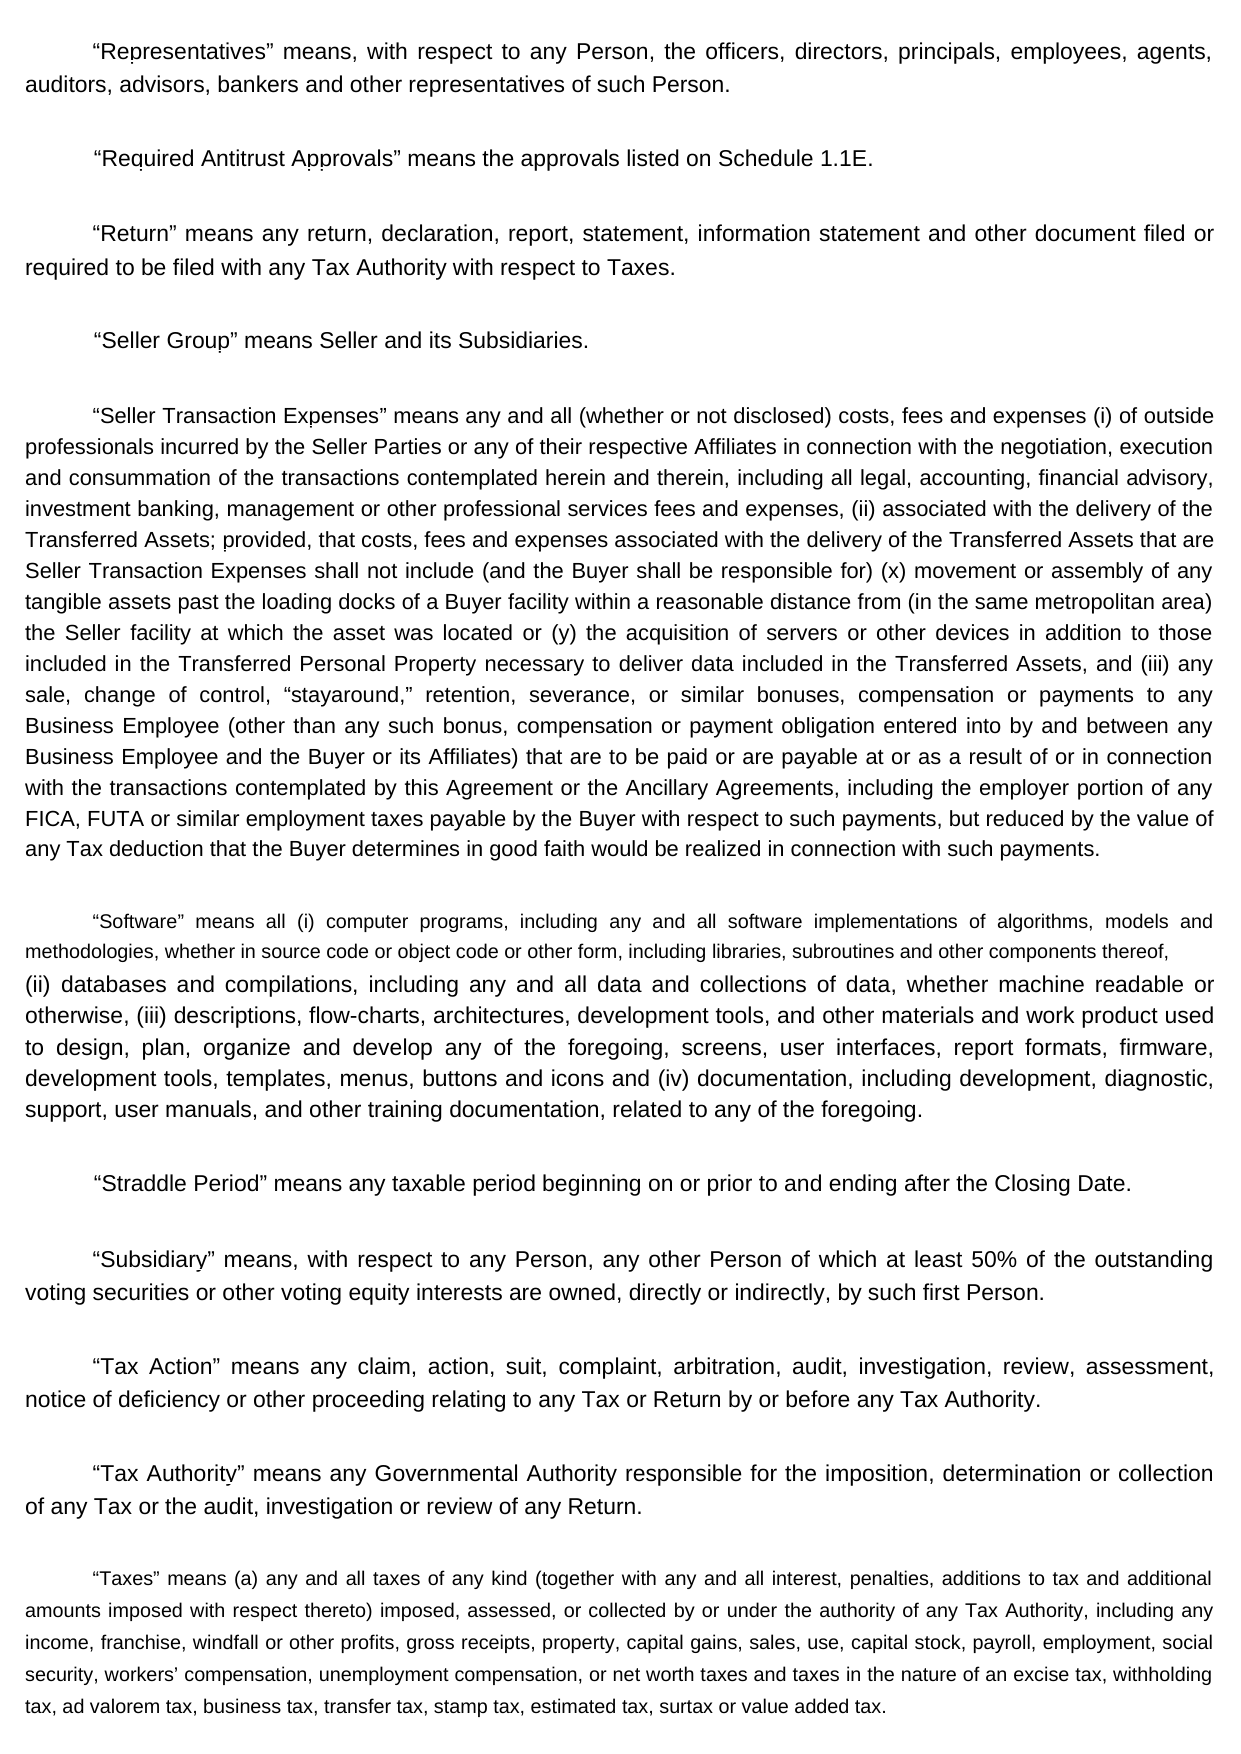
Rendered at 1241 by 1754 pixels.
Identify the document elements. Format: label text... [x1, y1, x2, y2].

text “Required Antitrust Approvals” means the approvals listed on Schedule 1.1E. [94, 144, 1215, 171]
text “Tax Action” means any claim, action, suit, complaint, arbitration, audit, investigation, review, assessment, notice of deficiency or other proceeding relating to any Tax or Return by or before any Tax Authority. [25, 1353, 1215, 1412]
text “Seller Transaction Expenses” means any and all (whether or not disclosed) costs, fees and expenses (i) of outside professionals incurred by the Seller Parties or any of their respective Affiliates in connection with the negotiation, execution and consummation of the transactions contemplated herein and therein, including all legal, accounting, financial advisory, investment banking, management or other professional services fees and expenses, (ii) associated with the delivery of the Transferred Assets; provided, that costs, fees and expenses associated with the delivery of the Transferred Assets that are Seller Transaction Expenses shall not include (and the Buyer shall be responsible for) (x) movement or assembly of any tangible assets past the loading docks of a Buyer facility within a reasonable distance from (in the same metropolitan area) the Seller facility at which the asset was located or (y) the acquisition of servers or other devices in addition to those included in the Transferred Personal Property necessary to deliver data included in the Transferred Assets, and (iii) any sale, change of control, “stayaround,” retention, severance, or similar bonuses, compensation or payments to any Business Employee (other than any such bonus, compensation or payment obligation entered into by and between any Business Employee and the Buyer or its Affiliates) that are to be paid or are payable at or as a result of or in connection with the transactions contemplated by this Agreement or the Ancillary Agreements, including the employer portion of any FICA, FUTA or similar employment taxes payable by the Buyer with respect to such payments, but reduced by the value of any Tax deduction that the Buyer determines in good faith would be realized in connection with such payments. [25, 403, 1215, 862]
text “Seller Group” means Seller and its Subsidiaries. [94, 327, 1215, 354]
text “Software” means all (i) computer programs, including any and all software implementations of algorithms, models and methodologies, whether in source code or object code or other form, including libraries, subroutines and other components thereof, [25, 909, 1215, 963]
text “Subsidiary” means, with respect to any Person, any other Person of which at least 50% of the outstanding voting securities or other voting equity interests are owned, directly or indirectly, by such first Person. [25, 1246, 1215, 1305]
text “Tax Authority” means any Governmental Authority responsible for the imposition, determination or collection of any Tax or the audit, investigation or review of any Return. [25, 1459, 1215, 1519]
text “Taxes” means (a) any and all taxes of any kind (together with any and all interest, penalties, additions to tax and additional amounts imposed with respect thereto) imposed, assessed, or collected by or under the authority of any Tax Authority, including any income, franchise, windfall or other profits, gross receipts, property, capital gains, sales, use, capital stock, payroll, employment, social security, workers’ compensation, unemployment compensation, or net worth taxes and taxes in the nature of an excise tax, withholding tax, ad valorem tax, business tax, transfer tax, stamp tax, estimated tax, surtax or value added tax. [25, 1566, 1215, 1718]
text “Straddle Period” means any taxable period beginning on or prior to and ending after the Closing Date. [94, 1170, 1215, 1196]
list databases and compilations, including any and all data and collections of data, whether machine readable or otherwise, (iii) descriptions, flow-charts, architectures, development tools, and other materials and work product used to design, plan, organize and develop any of the foregoing, screens, user interfaces, report formats, firmware, development tools, templates, menus, buttons and icons and (iv) documentation, including development, diagnostic, support, user manuals, and other training documentation, related to any of the foregoing. [25, 971, 1215, 1123]
text “Representatives” means, with respect to any Person, the officers, directors, principals, employees, agents, auditors, advisors, bankers and other representatives of such Person. [25, 38, 1213, 97]
text “Return” means any return, declaration, report, statement, information statement and other document filed or required to be filed with any Tax Authority with respect to Taxes. [25, 220, 1215, 280]
